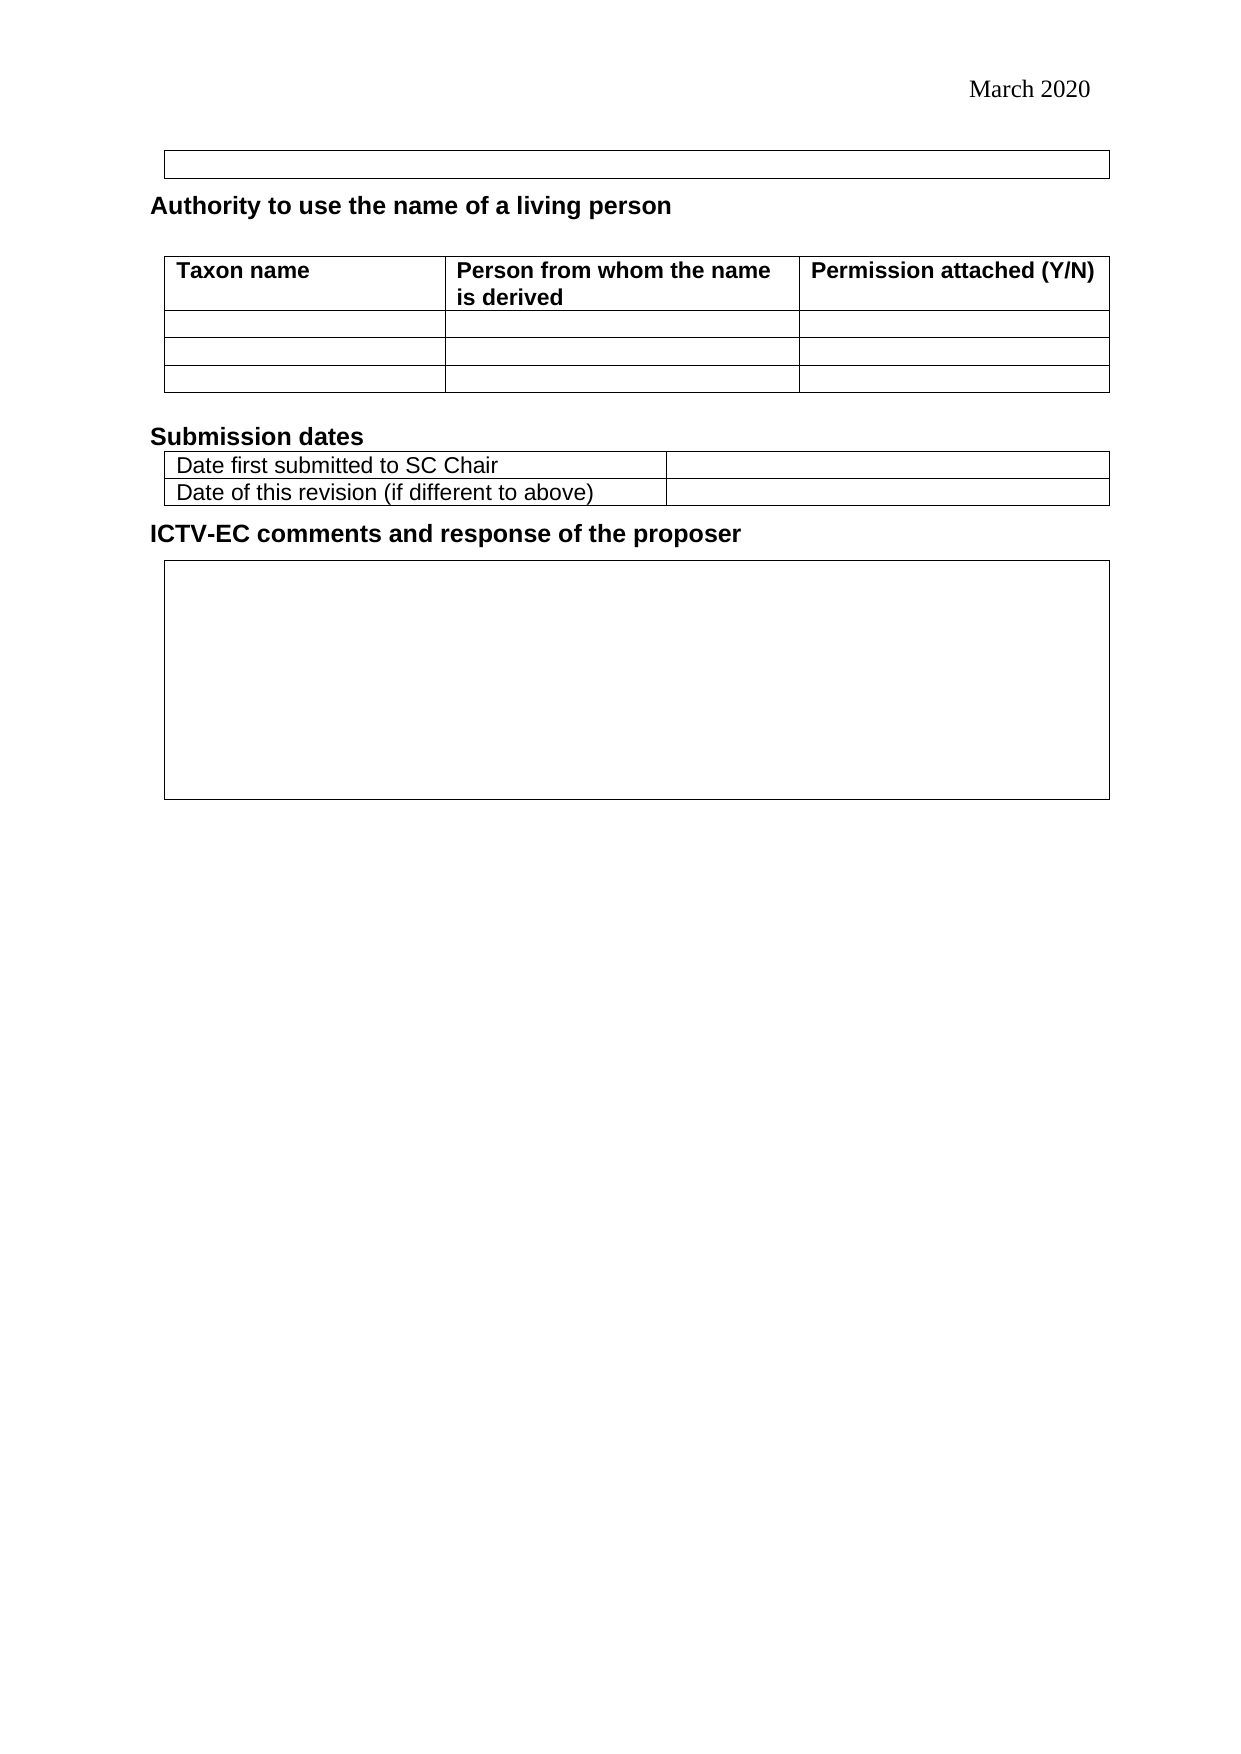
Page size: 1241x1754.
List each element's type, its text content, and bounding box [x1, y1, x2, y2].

table_header Person from whom the name is derived [446, 257, 799, 310]
table_header [165, 561, 1109, 798]
table_header Date first submitted to SC Chair [165, 452, 666, 478]
table_cell [446, 311, 799, 337]
table_cell [165, 366, 445, 392]
table_cell [165, 338, 445, 365]
table_cell [800, 366, 1109, 392]
table_cell [800, 311, 1109, 337]
table_cell Date of this revision (if different to above) [165, 479, 666, 505]
table_header Permission attached (Y/N) [800, 257, 1109, 310]
table_cell [446, 338, 799, 365]
text Submission dates [150, 422, 1090, 451]
table_header Taxon name [165, 257, 445, 310]
table_cell [800, 338, 1109, 365]
text Authority to use the name of a living person [150, 191, 1090, 220]
table_header [165, 151, 1109, 177]
table_cell [667, 479, 1109, 505]
text ICTV-EC comments and response of the proposer [150, 519, 1090, 548]
table_header [667, 452, 1109, 478]
table_cell [446, 366, 799, 392]
table_cell [165, 311, 445, 337]
